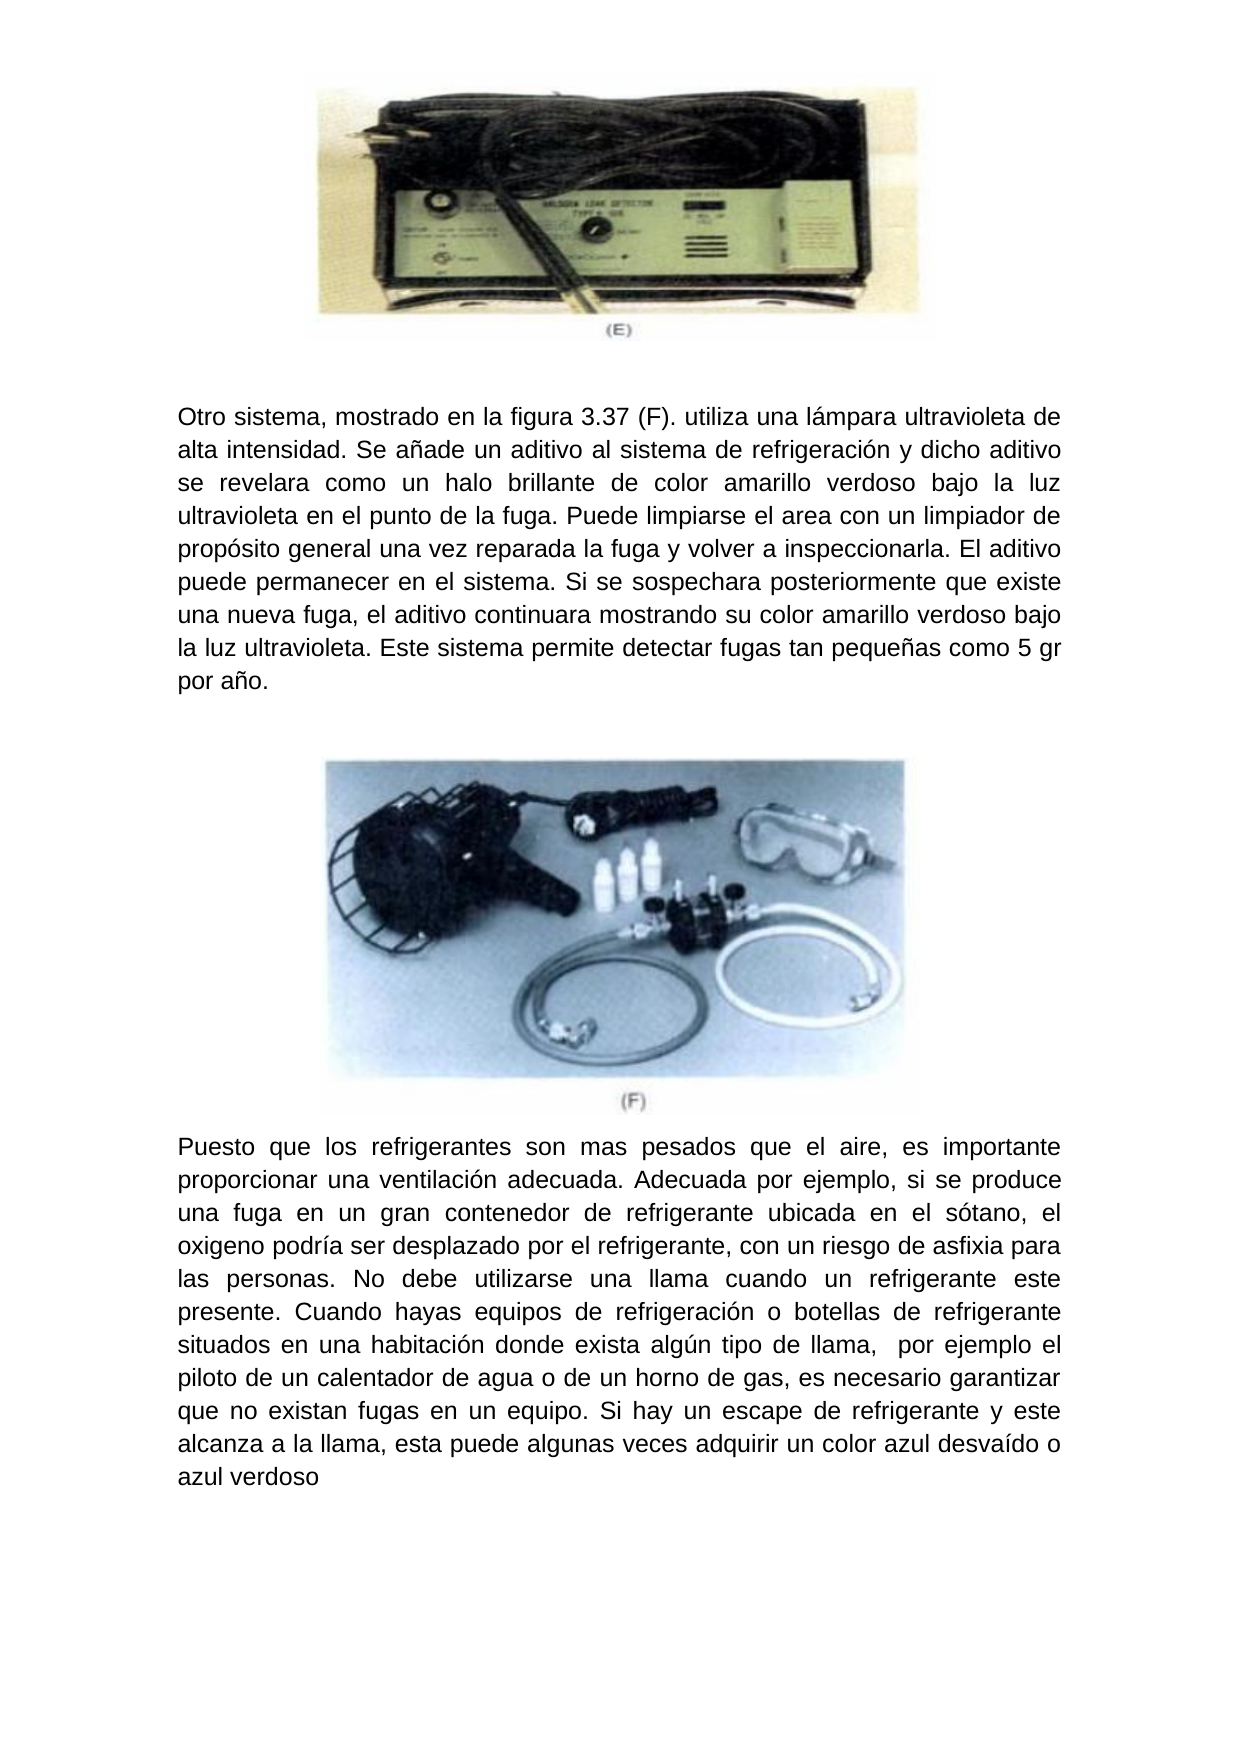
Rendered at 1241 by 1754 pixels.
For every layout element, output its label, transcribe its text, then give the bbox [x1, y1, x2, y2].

text Otro sistema, mostrado en la figura 3.37 (F). utiliza una lámpara ultravioleta de alta intensidad. Se añade un aditivo al sistema de refrigeración y dicho aditivo se revelara como un halo brillante de color amarillo verdoso bajo la luz ultravioleta en el punto de la fuga. Puede limpiarse el area con un limpiador de propósito general una vez reparada la fuga y volver a inspeccionarla. El aditivo puede permanecer en el sistema. Si se sospechara posteriormente que existe una nueva fuga, el aditivo continuara mostrando su color amarillo verdoso bajo la luz ultravioleta. Este sistema permite detectar fugas tan pequeñas como 5 gr por año. [177, 402, 1063, 695]
picture [320, 757, 920, 1115]
picture [304, 73, 936, 341]
text Puesto que los refrigerantes son mas pesados que el aire, es importante proporcionar una ventilación adecuada. Adecuada por ejemplo, si se produce una fuga en un gran contenedor de refrigerante ubicada en el sótano, el oxigeno podría ser desplazado por el refrigerante, con un riesgo de asfixia para las personas. No debe utilizarse una llama cuando un refrigerante este presente. Cuando hayas equipos de refrigeración o botellas de refrigerante situados en una habitación donde exista algún tipo de llama, por ejemplo el piloto de un calentador de agua o de un horno de gas, es necesario garantizar que no existan fugas en un equipo. Si hay un escape de refrigerante y este alcanza a la llama, esta puede algunas veces adquirir un color azul desvaído o azul verdoso [177, 1132, 1063, 1491]
